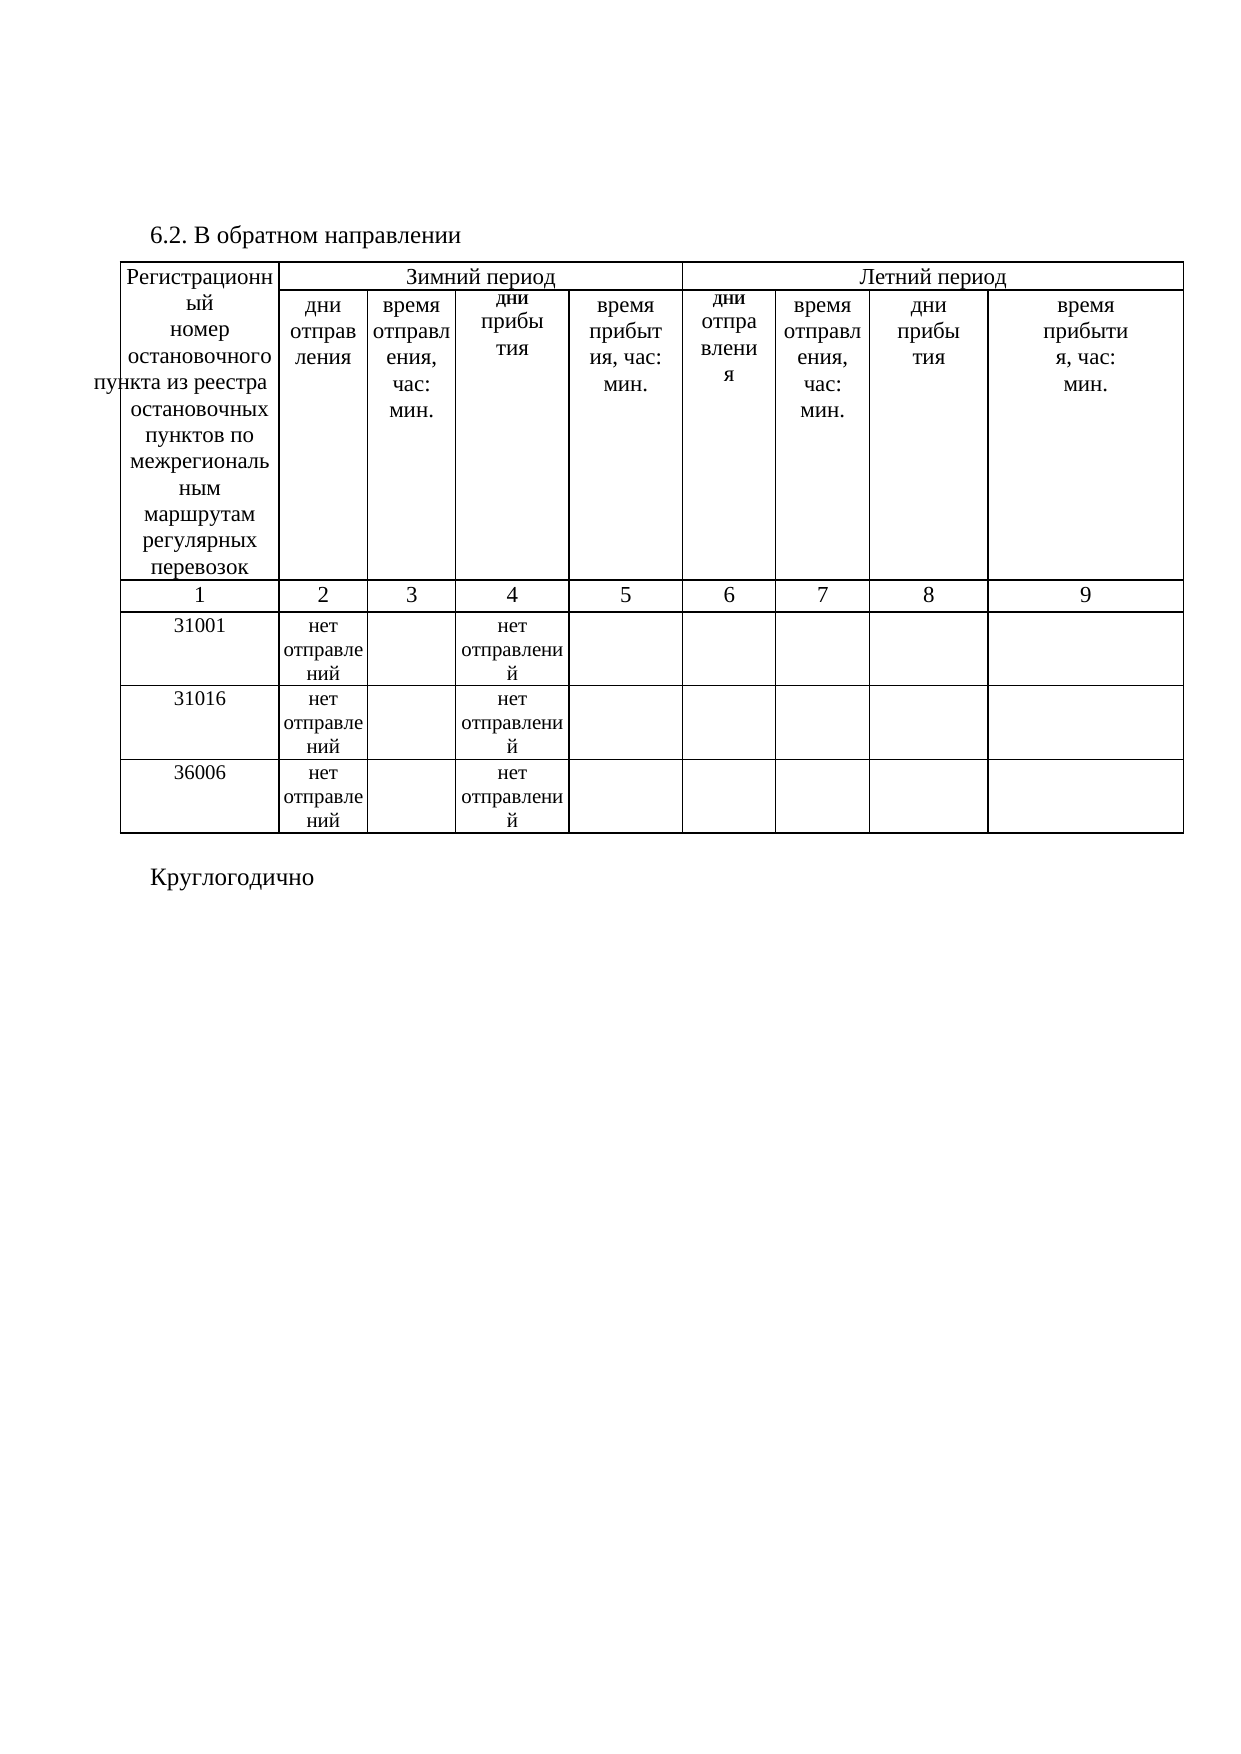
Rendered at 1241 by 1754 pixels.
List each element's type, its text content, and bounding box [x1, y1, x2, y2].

table_cell 3 [368, 581, 455, 611]
table_cell дни прибы тия [870, 291, 987, 579]
table_cell 5 [570, 581, 682, 611]
table_cell 1 [121, 581, 278, 611]
table_cell нет отправлений [456, 686, 568, 758]
table_cell ДНИ прибы тия [456, 291, 568, 579]
table_cell нет отправлений [456, 613, 568, 685]
table_cell [683, 760, 775, 832]
table_cell нет отправлений [280, 613, 367, 685]
table_cell нет отправлений [280, 760, 367, 832]
table_cell [776, 613, 869, 685]
table_cell время прибыт ия, час: мин. [570, 291, 682, 579]
table_cell [989, 686, 1183, 758]
table_cell [368, 686, 455, 758]
table_cell 31016 [121, 686, 278, 758]
table_cell 8 [870, 581, 987, 611]
table_cell [870, 613, 987, 685]
table_cell [368, 760, 455, 832]
table_cell [989, 760, 1183, 832]
table_cell время отправл ения, час: мин. [776, 291, 869, 579]
table_cell ДНИ отпра влени я [683, 291, 775, 579]
table_cell 6 [683, 581, 775, 611]
table_cell 4 [456, 581, 568, 611]
table_cell [683, 686, 775, 758]
table_cell 9 [989, 581, 1183, 611]
table_cell дни отправ ления [280, 291, 367, 579]
table_cell 36006 [121, 760, 278, 832]
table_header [121, 263, 278, 579]
table_header Зимний период [280, 263, 682, 289]
text Круглогодично [150, 862, 1090, 891]
table_cell [776, 686, 869, 758]
table_cell 2 [280, 581, 367, 611]
table_cell нет отправлений [280, 686, 367, 758]
table_cell 7 [776, 581, 869, 611]
table_cell [776, 760, 869, 832]
table_cell [683, 613, 775, 685]
table_cell [870, 760, 987, 832]
table_cell нет отправлений [456, 760, 568, 832]
table_cell [368, 613, 455, 685]
table_cell [989, 613, 1183, 685]
table_cell время отправл ения, час: мин. [368, 291, 455, 579]
table_cell 31001 [121, 613, 278, 685]
table_cell [570, 686, 682, 758]
table_cell время прибыти я, час: мин. [989, 291, 1183, 579]
table_header Летний период [683, 263, 1183, 289]
table_cell [570, 760, 682, 832]
text 6.2. В обратном направлении [150, 220, 1090, 249]
table_cell [870, 686, 987, 758]
table_cell [570, 613, 682, 685]
